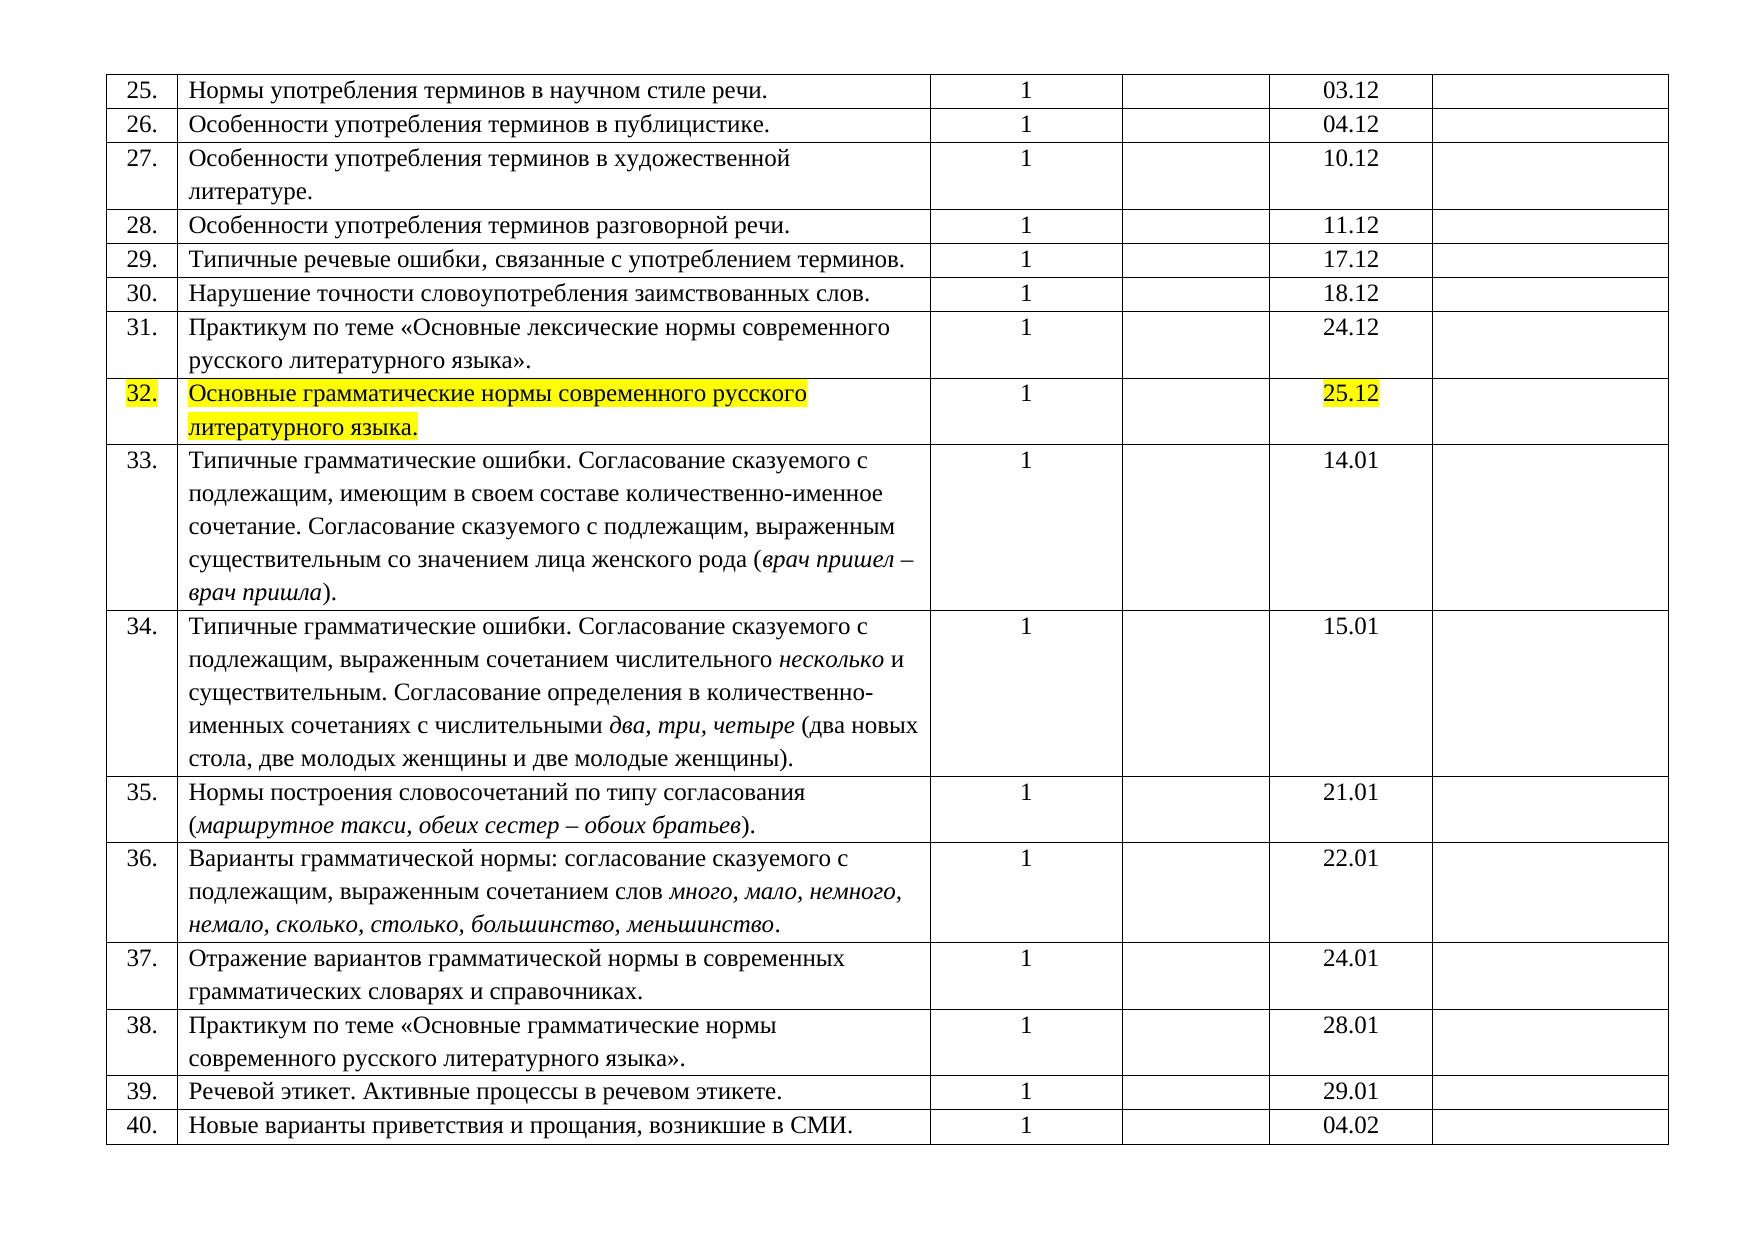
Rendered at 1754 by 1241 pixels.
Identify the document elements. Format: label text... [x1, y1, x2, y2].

table_cell [1123, 143, 1269, 209]
table_cell 28. [107, 210, 177, 243]
table_cell [1433, 777, 1668, 842]
table_cell 21.01 [1270, 777, 1432, 842]
table_cell [1123, 109, 1269, 142]
table_cell [1123, 278, 1269, 311]
table_cell 1 [931, 843, 1122, 942]
table_cell [1433, 843, 1668, 942]
table_cell [1433, 75, 1668, 108]
table_cell 30. [107, 278, 177, 311]
table_cell [1123, 244, 1269, 277]
table_cell Нормы построения словосочетаний по типу согласования (маршрутное такси, обеих сестер – обоих братьев). [178, 777, 930, 842]
table_cell Речевой этикет. Активные процессы в речевом этикете. [178, 1076, 930, 1109]
table_cell 10.12 [1270, 143, 1432, 209]
table_cell [1433, 1010, 1668, 1075]
table_cell 1 [931, 210, 1122, 243]
table_cell 1 [931, 1110, 1122, 1143]
table_cell [1123, 75, 1269, 108]
table_cell 03.12 [1270, 75, 1432, 108]
table_cell 35. [107, 777, 177, 842]
table_cell [1433, 943, 1668, 1009]
table_cell 15.01 [1270, 611, 1432, 776]
table_cell 1 [931, 379, 1122, 444]
table_cell 04.02 [1270, 1110, 1432, 1143]
table_cell [1433, 1110, 1668, 1143]
table_cell 40. [107, 1110, 177, 1143]
table_cell Практикум по теме «Основные грамматические нормы современного русского литературного языка». [178, 1010, 930, 1075]
table_cell [1433, 611, 1668, 776]
table_cell 04.12 [1270, 109, 1432, 142]
table_cell [1123, 1010, 1269, 1075]
table_cell Особенности употребления терминов разговорной речи. [178, 210, 930, 243]
table_cell 24.01 [1270, 943, 1432, 1009]
table_cell 1 [931, 143, 1122, 209]
table_cell 38. [107, 1010, 177, 1075]
table_cell 25.12 [1270, 379, 1432, 444]
table_cell 1 [931, 777, 1122, 842]
table_cell [1433, 109, 1668, 142]
table_cell 1 [931, 611, 1122, 776]
table_cell 14.01 [1270, 445, 1432, 610]
table_cell 1 [931, 75, 1122, 108]
table_cell Нарушение точности словоупотребления заимствованных слов. [178, 278, 930, 311]
table_cell [1123, 843, 1269, 942]
table_cell [1433, 244, 1668, 277]
table_cell 26. [107, 109, 177, 142]
table_cell [1123, 1076, 1269, 1109]
table_cell [1433, 210, 1668, 243]
table_cell [1123, 210, 1269, 243]
table_cell [1123, 312, 1269, 377]
table_cell Отражение вариантов грамматической нормы в современных грамматических словарях и справочниках. [178, 943, 930, 1009]
table_cell 18.12 [1270, 278, 1432, 311]
table_cell [1123, 777, 1269, 842]
table_cell [1123, 1110, 1269, 1143]
table_cell Типичные речевые ошибки‚ связанные с употреблением терминов. [178, 244, 930, 277]
table_cell Практикум по теме «Основные лексические нормы современного русского литературного языка». [178, 312, 930, 377]
table_cell [1123, 943, 1269, 1009]
table_cell [1433, 445, 1668, 610]
table_cell 33. [107, 445, 177, 610]
table_cell 1 [931, 1010, 1122, 1075]
table_cell 17.12 [1270, 244, 1432, 277]
table_cell Типичные грамматические ошибки. Согласование сказуемого с подлежащим, имеющим в своем составе количественно-именное сочетание. Согласование сказуемого с подлежащим, выраженным существительным со значением лица женского рода (врач пришел – врач пришла). [178, 445, 930, 610]
table_cell 39. [107, 1076, 177, 1109]
table_cell 1 [931, 278, 1122, 311]
table_cell [1123, 611, 1269, 776]
table_cell Основные грамматические нормы современного русского литературного языка. [178, 379, 930, 444]
table_cell 37. [107, 943, 177, 1009]
table_cell 1 [931, 445, 1122, 610]
table_cell 36. [107, 843, 177, 942]
table_cell Новые варианты приветствия и прощания, возникшие в СМИ. [178, 1110, 930, 1143]
table_cell 11.12 [1270, 210, 1432, 243]
table_cell Типичные грамматические ошибки. Согласование сказуемого с подлежащим, выраженным сочетанием числительного несколько и существительным. Согласование определения в количественно-именных сочетаниях с числительными два, три, четыре (два новых стола, две молодых женщины и две молодые женщины). [178, 611, 930, 776]
table_cell [1433, 278, 1668, 311]
table_cell 28.01 [1270, 1010, 1432, 1075]
table_cell 25. [107, 75, 177, 108]
table_cell [1433, 312, 1668, 377]
table_cell 1 [931, 109, 1122, 142]
table_cell 31. [107, 312, 177, 377]
table_cell 1 [931, 1076, 1122, 1109]
table_cell Особенности употребления терминов в публицистике. [178, 109, 930, 142]
table_cell Варианты грамматической нормы: согласование сказуемого с подлежащим, выраженным сочетанием слов много, мало, немного, немало, сколько, столько, большинство, меньшинство. [178, 843, 930, 942]
table_cell 29.01 [1270, 1076, 1432, 1109]
table_cell 1 [931, 943, 1122, 1009]
table_cell Особенности употребления терминов в художественной литературе. [178, 143, 930, 209]
table_cell 32. [107, 379, 177, 444]
table_cell Нормы употребления терминов в научном стиле речи. [178, 75, 930, 108]
table_cell 22.01 [1270, 843, 1432, 942]
table_cell 1 [931, 244, 1122, 277]
table_cell [1123, 379, 1269, 444]
table_cell [1433, 1076, 1668, 1109]
table_cell 24.12 [1270, 312, 1432, 377]
table_cell 1 [931, 312, 1122, 377]
table_cell 29. [107, 244, 177, 277]
table_cell 27. [107, 143, 177, 209]
table_cell [1433, 379, 1668, 444]
table_cell [1123, 445, 1269, 610]
table_cell [1433, 143, 1668, 209]
table_cell 34. [107, 611, 177, 776]
